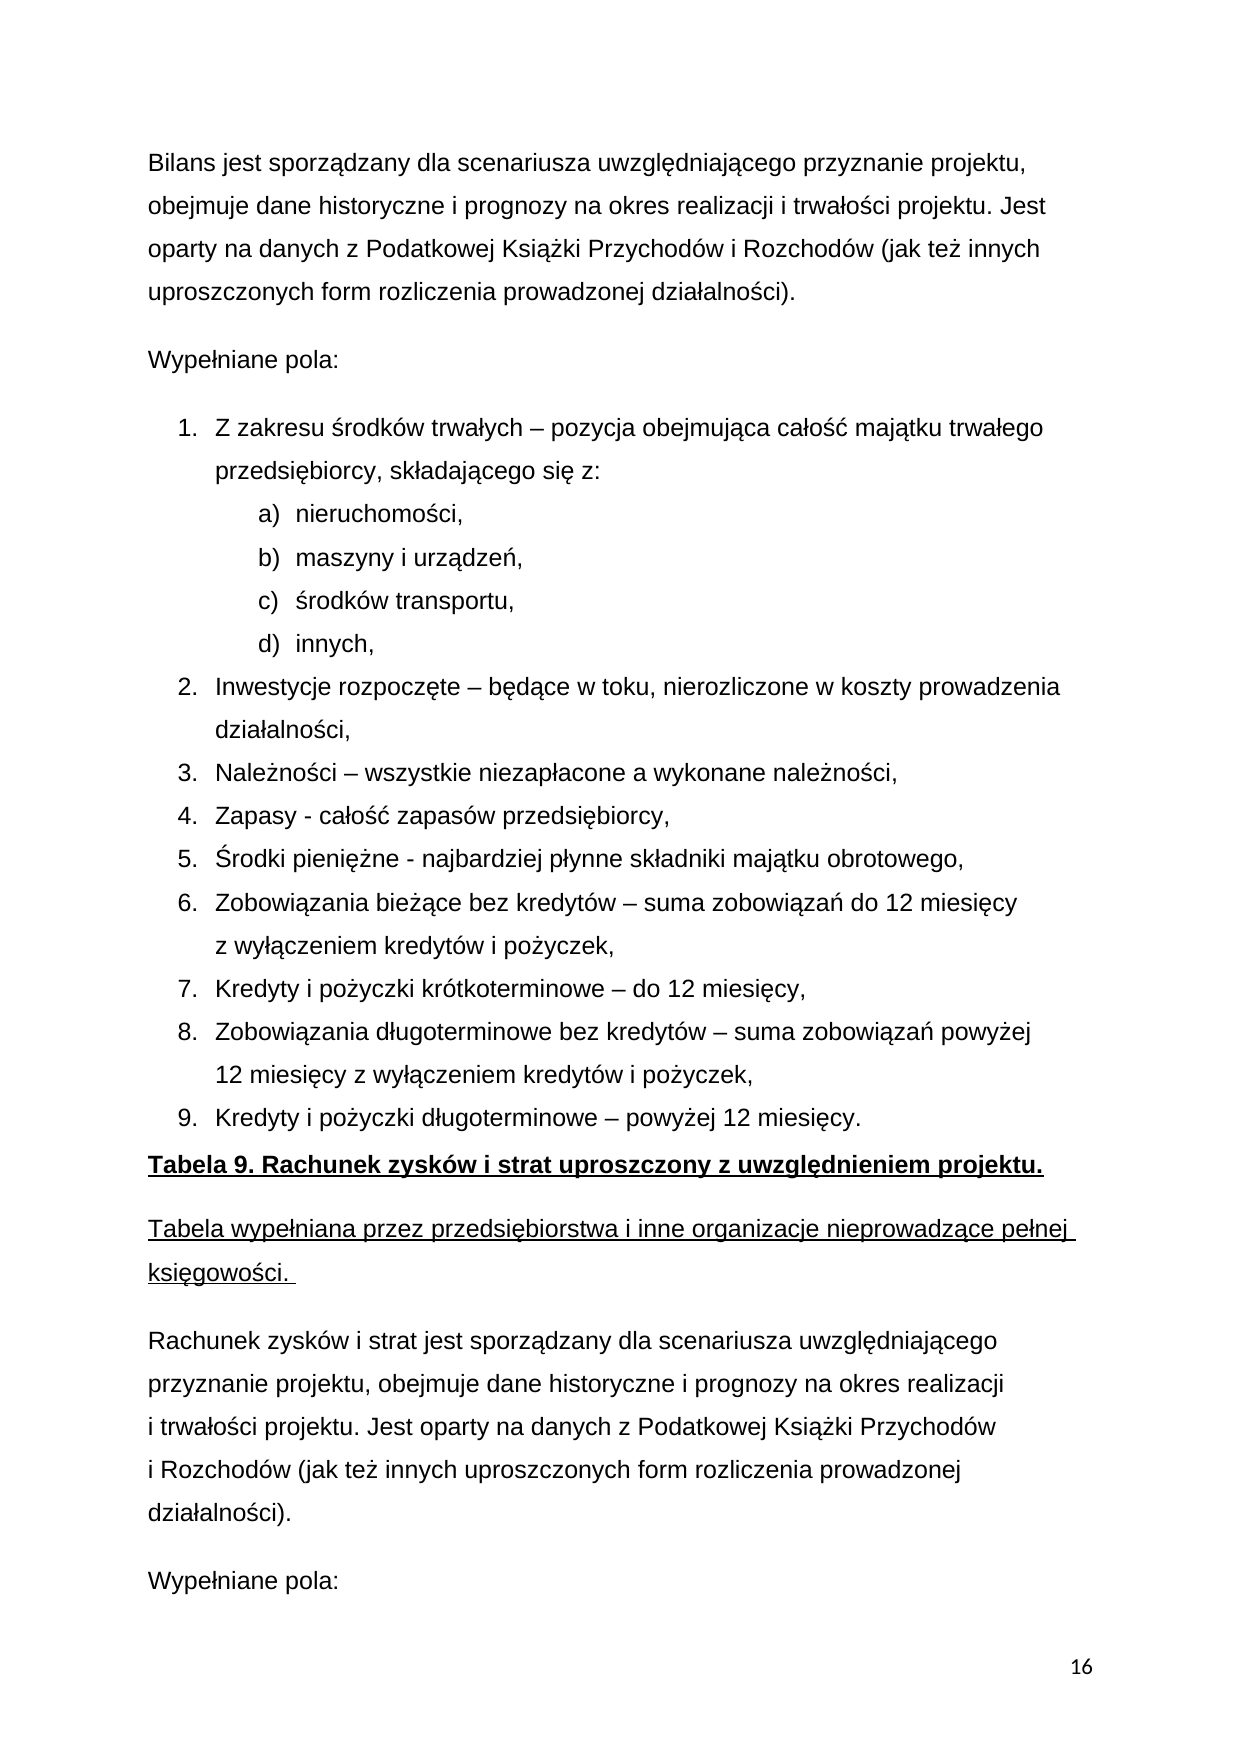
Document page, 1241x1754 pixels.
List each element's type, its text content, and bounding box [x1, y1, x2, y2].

list Kredyty i pożyczki krótkoterminowe – do 12 miesięcy, [177, 974, 1093, 1003]
text Rachunek zysków i strat jest sporządzany dla scenariusza uwzględniającego przyznanie projektu, obejmuje dane historyczne i prognozy na okres realizacji i trwałości projektu. Jest oparty na danych z Podatkowej Książki Przychodów i Rozchodów (jak też innych uproszczonych form rozliczenia prowadzonej działalności). [148, 1326, 1093, 1527]
list Zobowiązania bieżące bez kredytów – suma zobowiązań do 12 miesięcy z wyłączeniem kredytów i pożyczek, [177, 888, 1093, 959]
list Należności – wszystkie niezapłacone a wykonane należności, [177, 758, 1093, 787]
list Inwestycje rozpoczęte – będące w toku, nierozliczone w koszty prowadzenia działalności, [177, 672, 1093, 744]
list Z zakresu środków trwałych – pozycja obejmująca całość majątku trwałego przedsiębiorcy, składającego się z: [177, 413, 1093, 485]
subtitle Tabela 9. Rachunek zysków i strat uproszczony z uwzględnieniem projektu. [148, 1151, 1093, 1179]
list maszyny i urządzeń, [258, 543, 1093, 571]
list innych, [258, 629, 1093, 658]
list Kredyty i pożyczki długoterminowe – powyżej 12 miesięcy. [177, 1103, 1093, 1132]
text Wypełniane pola: [148, 1566, 1093, 1595]
list środków transportu, [258, 586, 1093, 614]
text Tabela wypełniana przez przedsiębiorstwa i inne organizacje nieprowadzące pełnej księgowości. [148, 1214, 1093, 1286]
list Zobowiązania długoterminowe bez kredytów – suma zobowiązań powyżej 12 miesięcy z wyłączeniem kredytów i pożyczek, [177, 1017, 1093, 1089]
list Zapasy - całość zapasów przedsiębiorcy, [177, 801, 1093, 830]
text Bilans jest sporządzany dla scenariusza uwzględniającego przyznanie projektu, obejmuje dane historyczne i prognozy na okres realizacji i trwałości projektu. Jest oparty na danych z Podatkowej Książki Przychodów i Rozchodów (jak też innych uproszczonych form rozliczenia prowadzonej działalności). [148, 148, 1093, 306]
list Środki pieniężne - najbardziej płynne składniki majątku obrotowego, [177, 844, 1093, 873]
text Wypełniane pola: [148, 345, 1093, 374]
list nieruchomości, [258, 499, 1093, 528]
